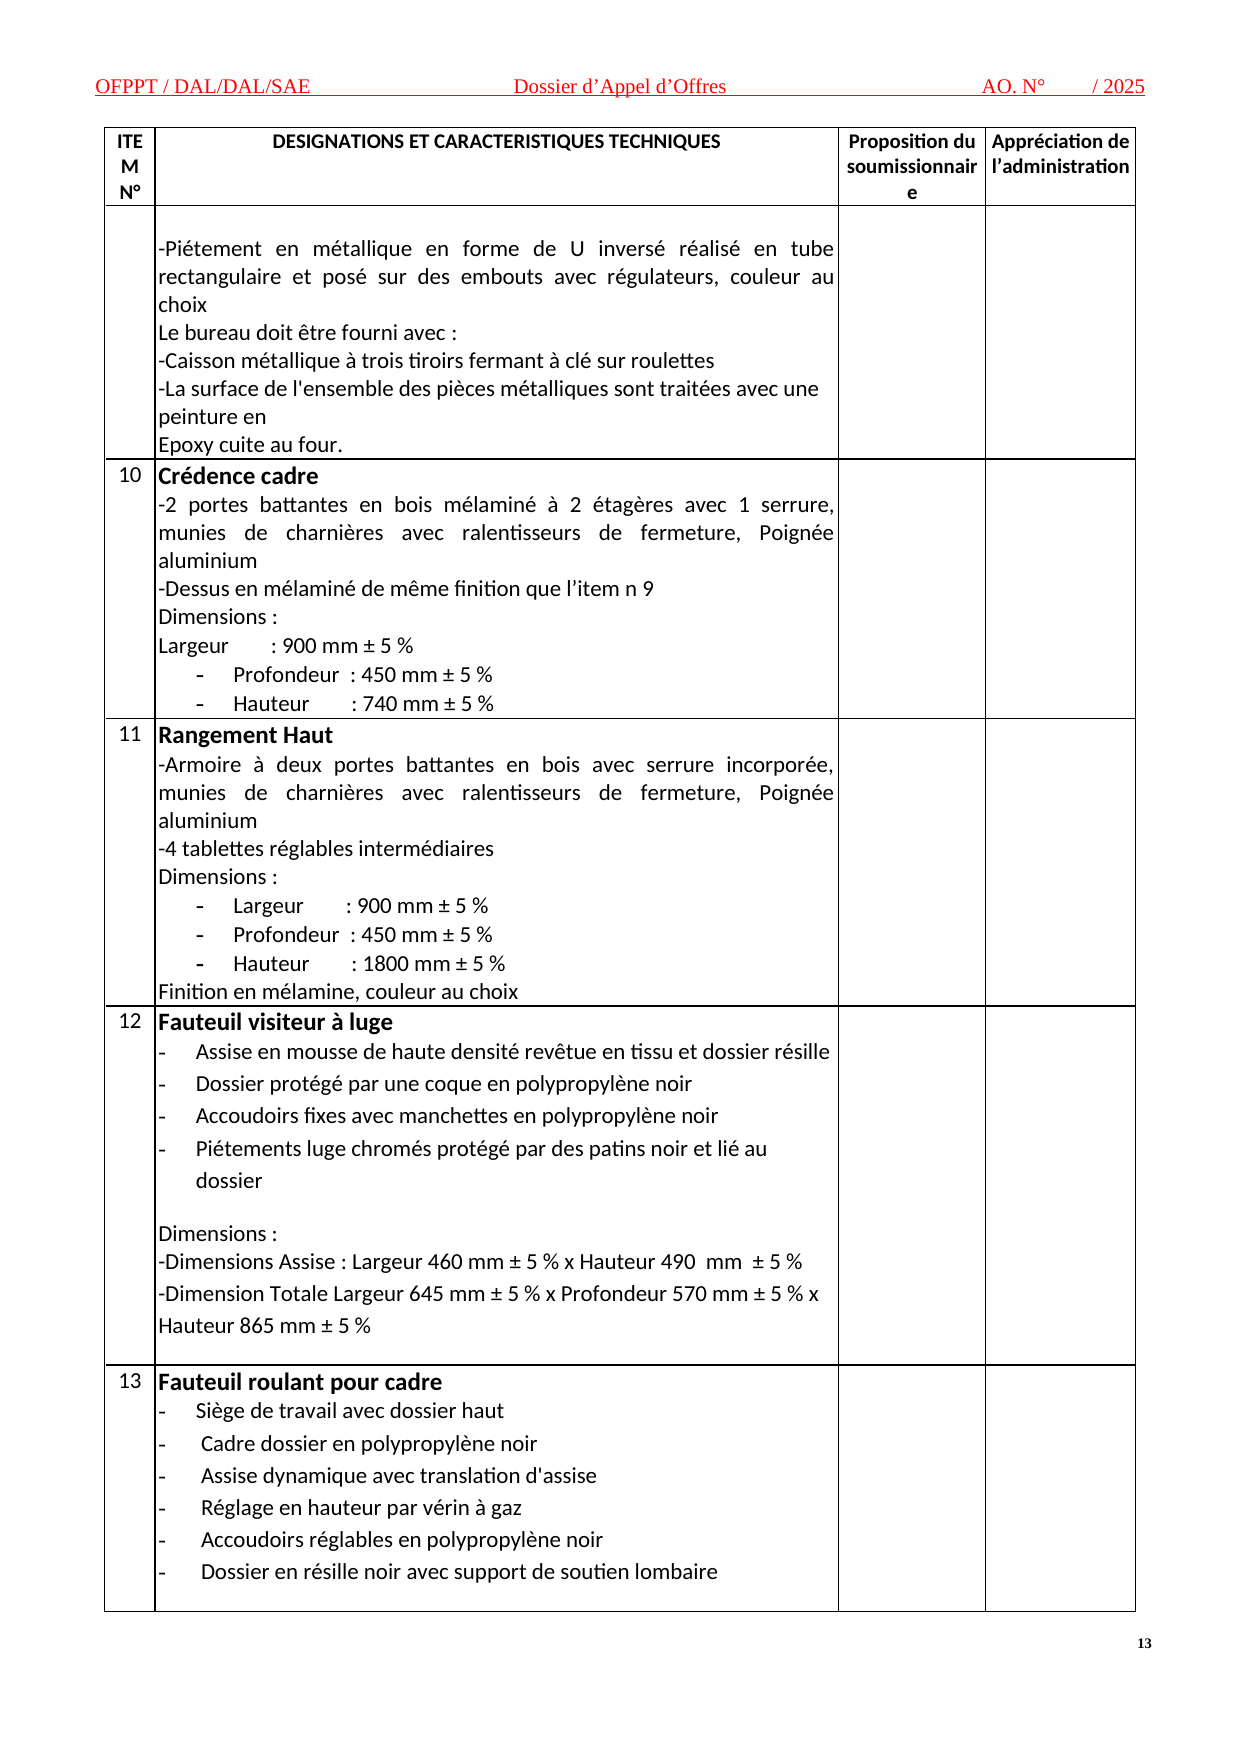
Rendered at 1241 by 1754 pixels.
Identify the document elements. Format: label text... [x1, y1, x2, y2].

table_header Proposition du soumissionnaire [839, 128, 985, 204]
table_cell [156, 206, 838, 458]
table_cell 9 [105, 206, 154, 458]
table_cell [986, 460, 1135, 718]
table_cell Fauteuil visiteur à luge Assise en mousse de haute densité revêtue en tissu et dossier résille Dossier protégé par une coque en polypropylène noir Accoudoirs fixes avec manchettes en polypropylène noir Piétements luge chromés protégé par des patins noir et lié au dossier Dimensions : -Dimensions Assise : Largeur 460 mm ± 5 % x Hauteur 490 mm ± 5 % -Dimension Totale Largeur 645 mm ± 5 % x Profondeur 570 mm ± 5 % x Hauteur 865 mm ± 5 % [156, 1007, 838, 1364]
table_cell [839, 460, 985, 718]
table_cell [986, 1366, 1135, 1611]
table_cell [156, 1366, 838, 1611]
table_cell Rangement Haut -Armoire à deux portes battantes en bois avec serrure incorporée, munies de charnières avec ralentisseurs de fermeture, Poignée aluminium -4 tablettes réglables intermédiaires Dimensions : Largeur : 900 mm ± 5 % Profondeur : 450 mm ± 5 % Hauteur : 1800 mm ± 5 % Finition en mélamine, couleur au choix [156, 719, 838, 1005]
table_cell [986, 206, 1135, 458]
table_cell [839, 719, 985, 1005]
table_cell Crédence cadre -2 portes battantes en bois mélaminé à 2 étagères avec 1 serrure, munies de charnières avec ralentisseurs de fermeture, Poignée aluminium -Dessus en mélaminé de même finition que l’item n 9 Dimensions : Largeur : 900 mm ± 5 % Profondeur : 450 mm ± 5 % Hauteur : 740 mm ± 5 % [156, 460, 838, 718]
table_cell 10 [105, 459, 154, 718]
table_header Appréciation de l’administration [986, 128, 1135, 204]
table_cell [986, 719, 1135, 1005]
table_cell 12 [105, 1006, 154, 1364]
table_header ITEM N° [105, 128, 154, 204]
table_cell [839, 1366, 985, 1611]
table_header DESIGNATIONS ET CARACTERISTIQUES TECHNIQUES [156, 128, 838, 204]
table_cell [839, 206, 985, 458]
table_cell 11 [105, 719, 154, 1005]
table_cell [839, 1007, 985, 1364]
table_cell [986, 1007, 1135, 1364]
table_cell 13 [105, 1365, 154, 1611]
